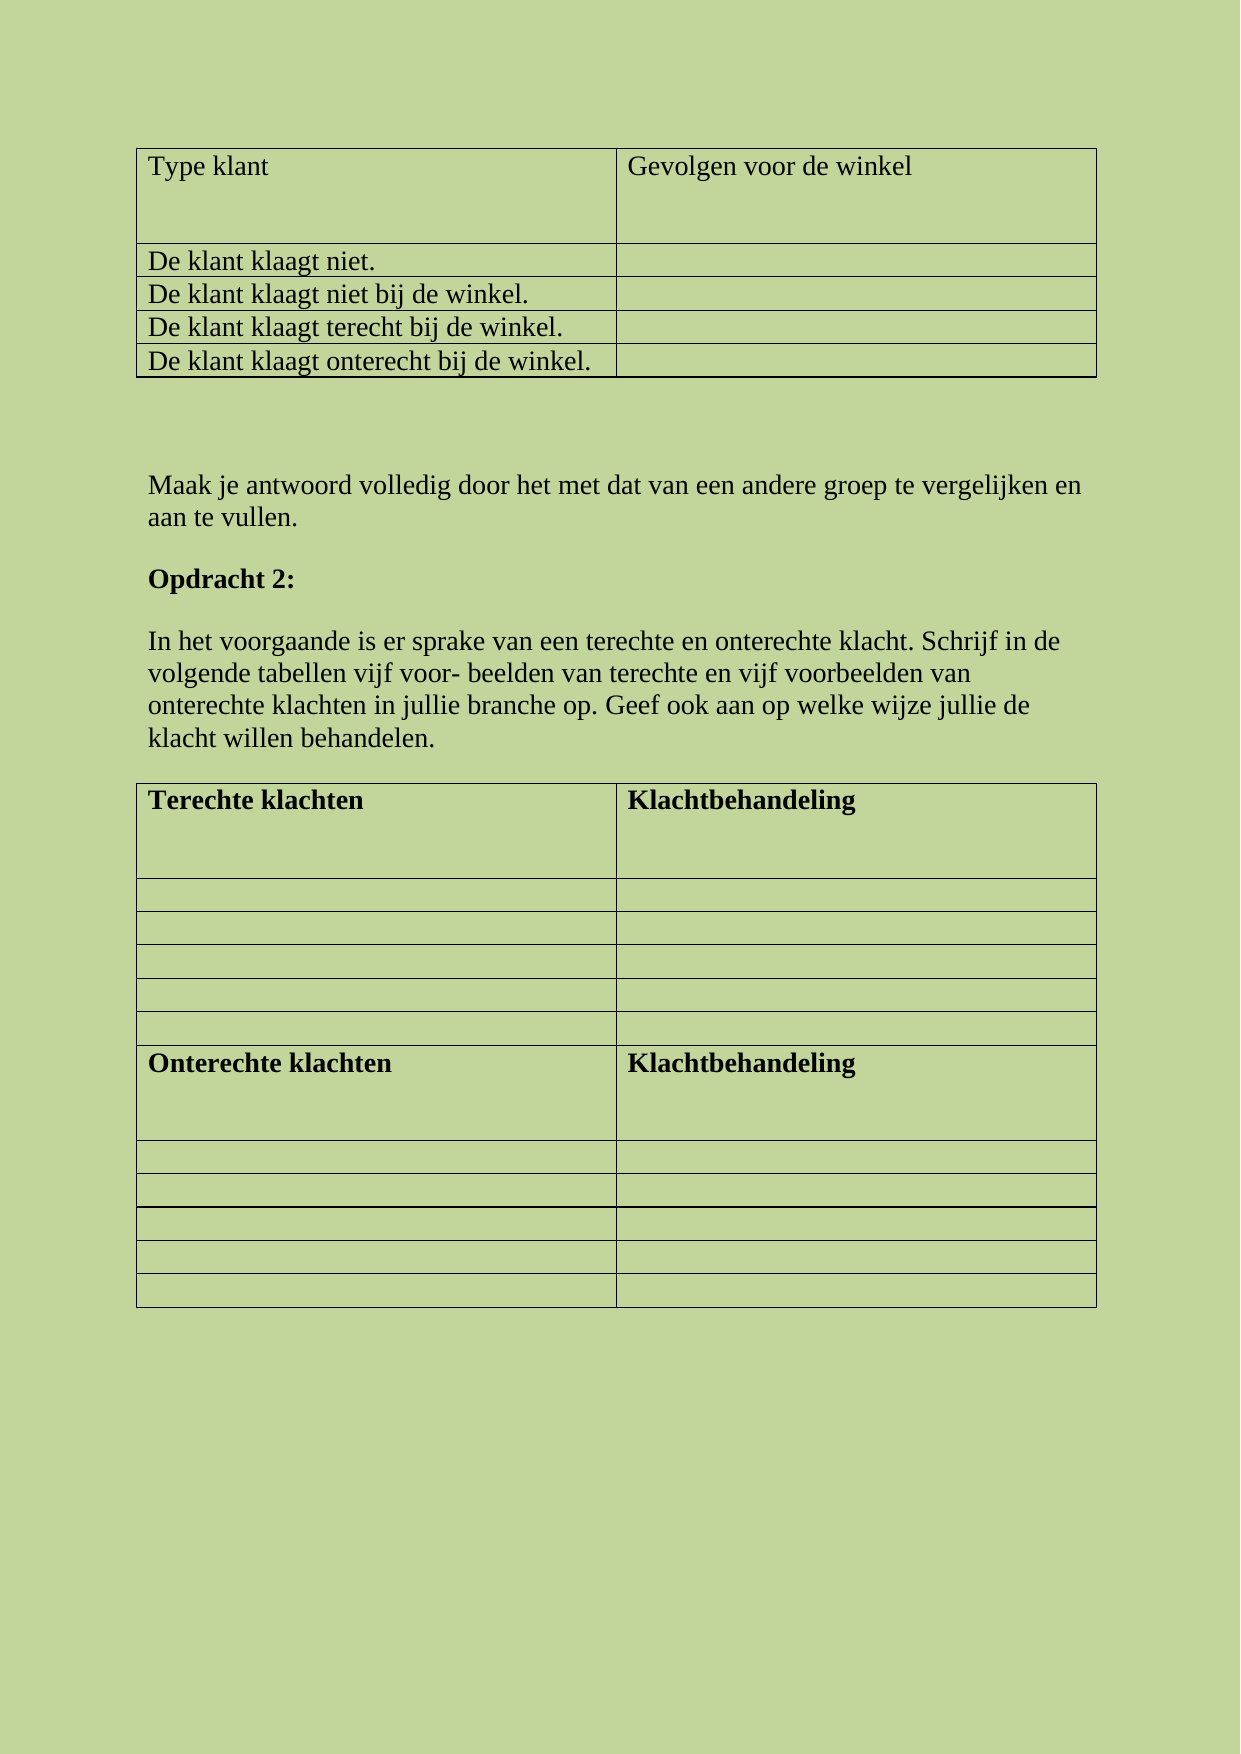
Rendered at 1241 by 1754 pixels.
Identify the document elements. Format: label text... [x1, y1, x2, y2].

table_cell De klant klaagt terecht bij de winkel. [137, 311, 616, 343]
table_cell [617, 1012, 1096, 1044]
table_cell De klant klaagt niet. [137, 244, 616, 276]
table_cell [137, 1141, 616, 1173]
table_cell [617, 1174, 1096, 1206]
table_cell Klachtbehandeling [617, 1046, 1096, 1139]
table_header Klachtbehandeling [617, 784, 1096, 877]
table_header Gevolgen voor de winkel [617, 149, 1096, 243]
table_cell [137, 1208, 616, 1240]
table_header Terechte klachten [137, 784, 616, 877]
table_cell [617, 1274, 1096, 1307]
table_cell [137, 1174, 616, 1206]
table_cell [617, 1241, 1096, 1273]
table_cell Onterechte klachten [137, 1046, 616, 1139]
table_cell [137, 912, 616, 944]
table_cell [137, 1012, 616, 1044]
table_cell [617, 1141, 1096, 1173]
text Opdracht 2: [148, 562, 1093, 594]
table_cell [617, 244, 1096, 276]
table_cell [617, 879, 1096, 911]
table_cell [617, 945, 1096, 978]
table_cell [137, 945, 616, 978]
table_cell De klant klaagt onterecht bij de winkel. [137, 344, 616, 376]
table_cell [137, 979, 616, 1011]
table_cell [617, 277, 1096, 309]
text Maak je antwoord volledig door het met dat van een andere groep te vergelijken en aan te vullen. [148, 468, 1093, 533]
table_cell [617, 311, 1096, 343]
table_cell De klant klaagt niet bij de winkel. [137, 277, 616, 309]
table_header Type klant [137, 149, 616, 243]
table_cell [617, 912, 1096, 944]
text In het voorgaande is er sprake van een terechte en onterechte klacht. Schrijf in de volgende tabellen vijf voor- beelden van terechte en vijf voorbeelden van onterechte klachten in jullie branche op. Geef ook aan op welke wijze jullie de klacht willen behandelen. [148, 624, 1093, 753]
table_cell [137, 1274, 616, 1307]
table_cell [137, 1241, 616, 1273]
table_cell [617, 344, 1096, 376]
table_cell [617, 1208, 1096, 1240]
table_cell [137, 879, 616, 911]
table_cell [617, 979, 1096, 1011]
